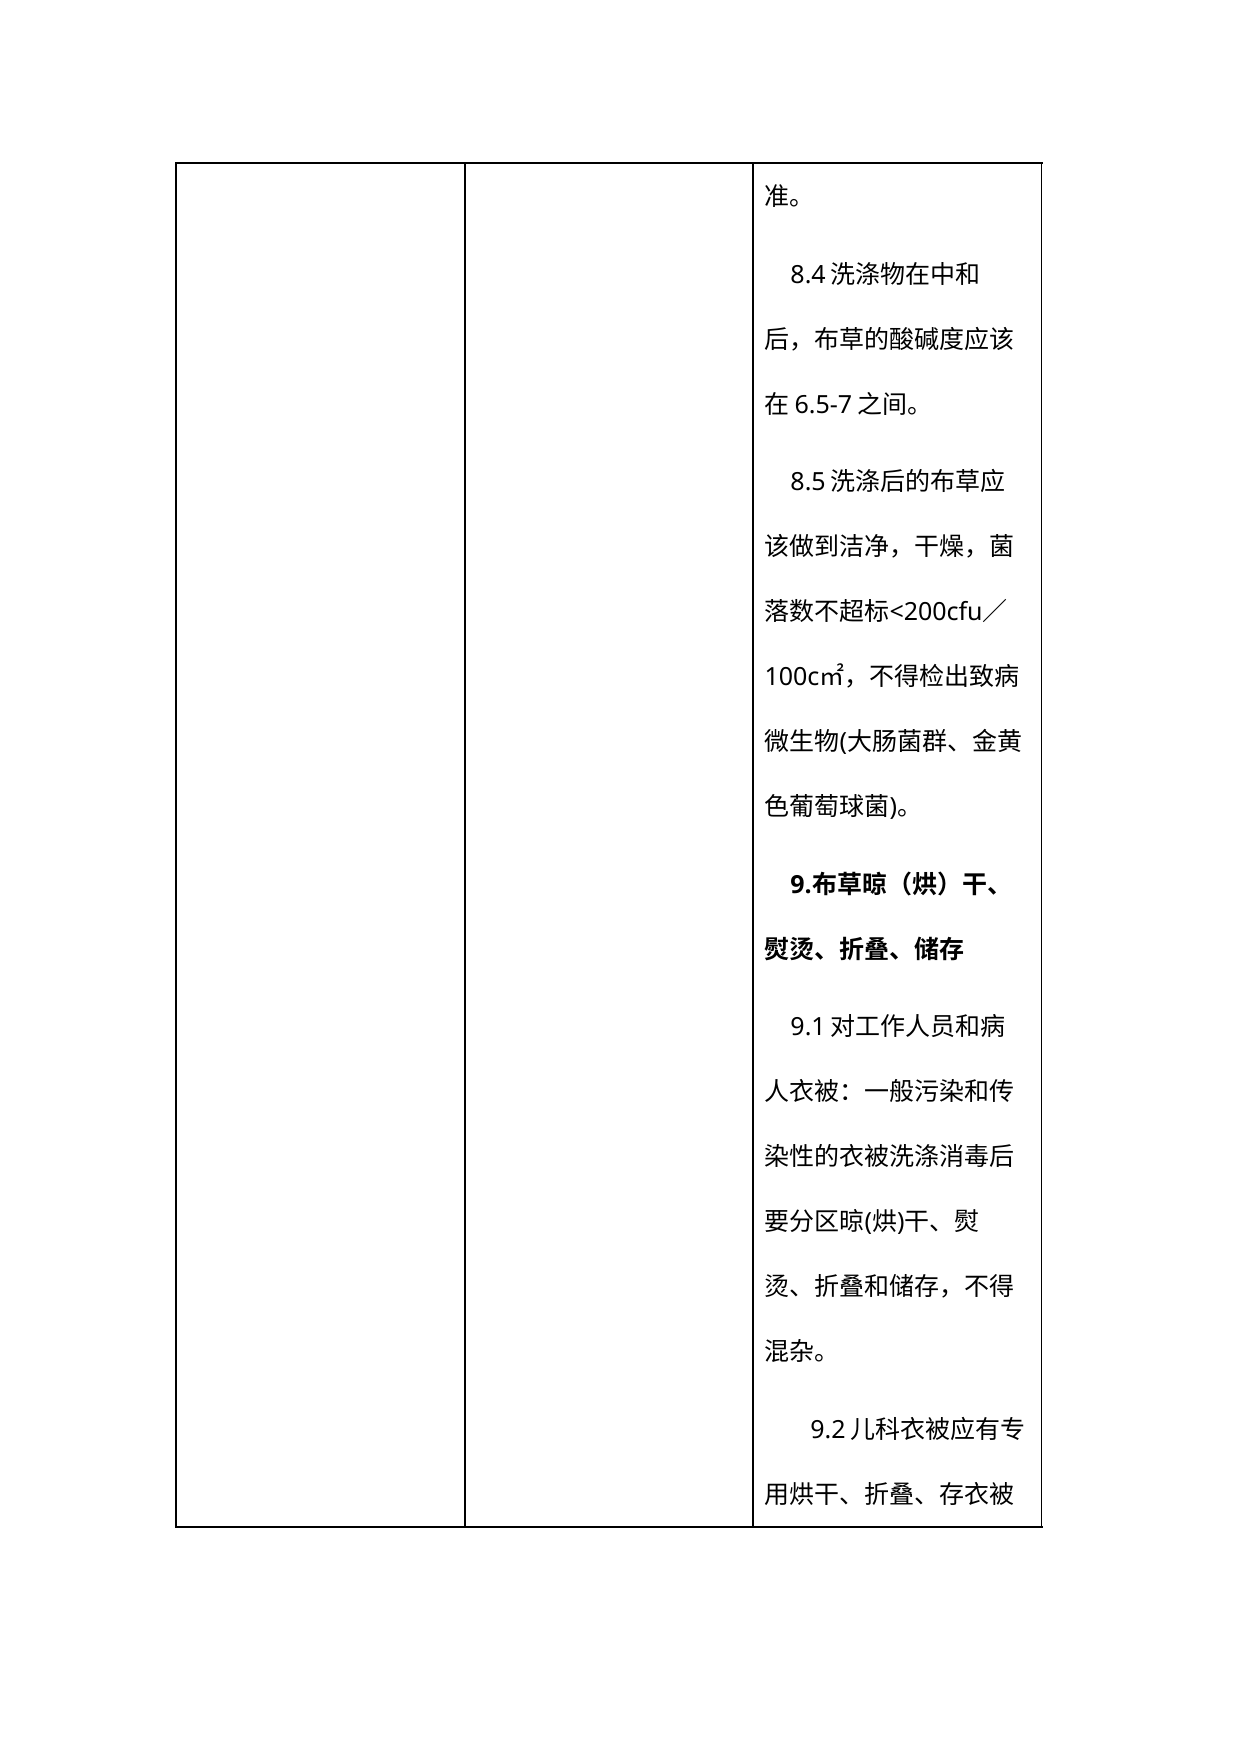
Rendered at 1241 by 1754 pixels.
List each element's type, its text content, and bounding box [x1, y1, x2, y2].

table_cell 1 [177, 164, 464, 1526]
table_cell [466, 164, 752, 1526]
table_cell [754, 164, 1041, 1526]
